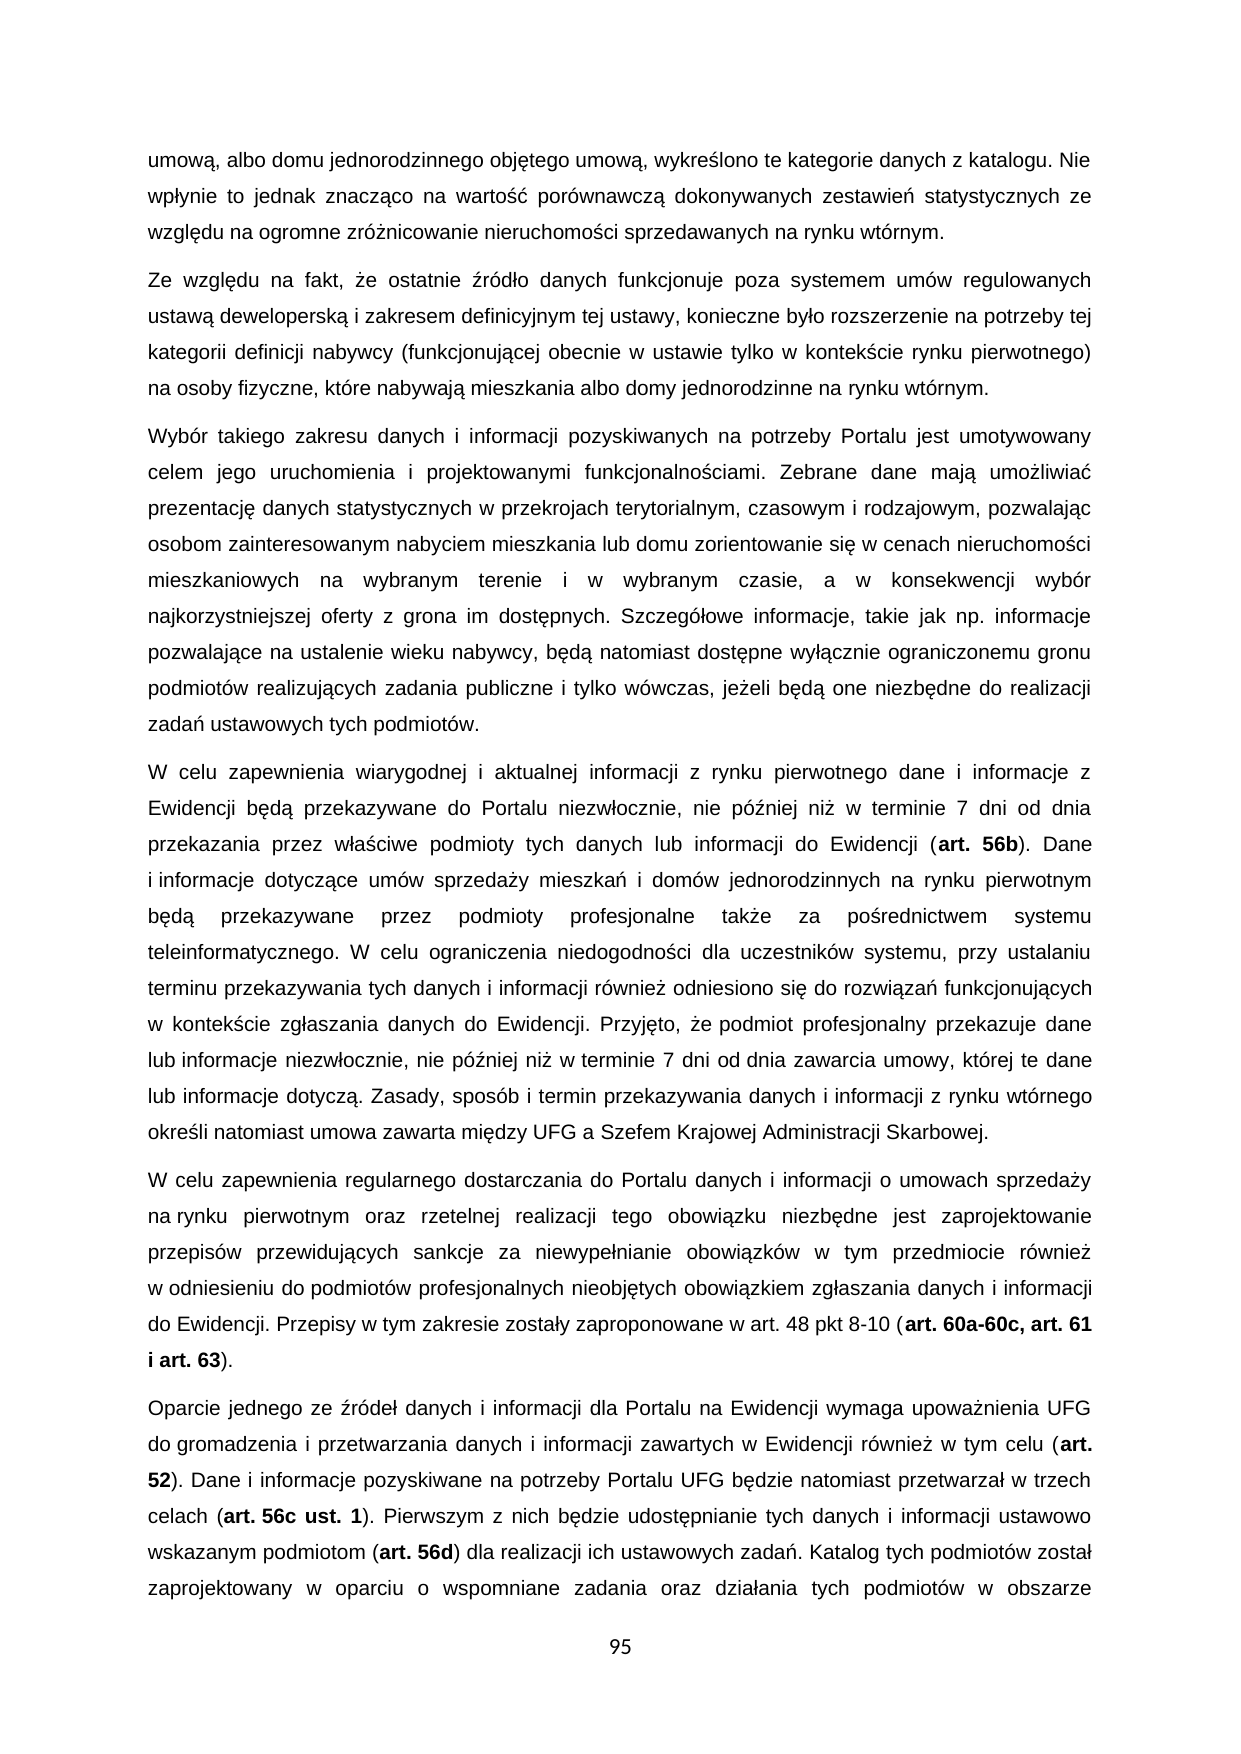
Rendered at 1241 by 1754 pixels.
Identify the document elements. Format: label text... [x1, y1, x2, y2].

text W celu zapewnienia wiarygodnej i aktualnej informacji z rynku pierwotnego dane i informacje z Ewidencji będą przekazywane do Portalu niezwłocznie, nie później niż w terminie 7 dni od dnia przekazania przez właściwe podmioty tych danych lub informacji do Ewidencji (art. 56b). Dane i informacje dotyczące umów sprzedaży mieszkań i domów jednorodzinnych na rynku pierwotnym będą przekazywane przez podmioty profesjonalne także za pośrednictwem systemu teleinformatycznego. W celu ograniczenia niedogodności dla uczestników systemu, przy ustalaniu terminu przekazywania tych danych i informacji również odniesiono się do rozwiązań funkcjonujących w kontekście zgłaszania danych do Ewidencji. Przyjęto, że podmiot profesjonalny przekazuje dane lub informacje niezwłocznie, nie później niż w terminie 7 dni od dnia zawarcia umowy, której te dane lub informacje dotyczą. Zasady, sposób i termin przekazywania danych i informacji z rynku wtórnego określi natomiast umowa zawarta między UFG a Szefem Krajowej Administracji Skarbowej. [148, 760, 1092, 1143]
text Wybór takiego zakresu danych i informacji pozyskiwanych na potrzeby Portalu jest umotywowany celem jego uruchomienia i projektowanymi funkcjonalnościami. Zebrane dane mają umożliwiać prezentację danych statystycznych w przekrojach terytorialnym, czasowym i rodzajowym, pozwalając osobom zainteresowanym nabyciem mieszkania lub domu zorientowanie się w cenach nieruchomości mieszkaniowych na wybranym terenie i w wybranym czasie, a w konsekwencji wybór najkorzystniejszej oferty z grona im dostępnych. Szczegółowe informacje, takie jak np. informacje pozwalające na ustalenie wieku nabywcy, będą natomiast dostępne wyłącznie ograniczonemu gronu podmiotów realizujących zadania publiczne i tylko wówczas, jeżeli będą one niezbędne do realizacji zadań ustawowych tych podmiotów. [148, 424, 1092, 736]
text W celu zapewnienia regularnego dostarczania do Portalu danych i informacji o umowach sprzedaży na rynku pierwotnym oraz rzetelnej realizacji tego obowiązku niezbędne jest zaprojektowanie przepisów przewidujących sankcje za niewypełnianie obowiązków w tym przedmiocie również w odniesieniu do podmiotów profesjonalnych nieobjętych obowiązkiem zgłaszania danych i informacji do Ewidencji. Przepisy w tym zakresie zostały zaproponowane w art. 48 pkt 8-10 (art. 60a-60c, art. 61 i art. 63). [148, 1168, 1092, 1372]
text Ze względu na fakt, że ostatnie źródło danych funkcjonuje poza systemem umów regulowanych ustawą deweloperską i zakresem definicyjnym tej ustawy, konieczne było rozszerzenie na potrzeby tej kategorii definicji nabywcy (funkcjonującej obecnie w ustawie tylko w kontekście rynku pierwotnego) na osoby fizyczne, które nabywają mieszkania albo domy jednorodzinne na rynku wtórnym. [148, 268, 1092, 400]
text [148, 148, 1092, 243]
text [148, 1396, 1092, 1600]
